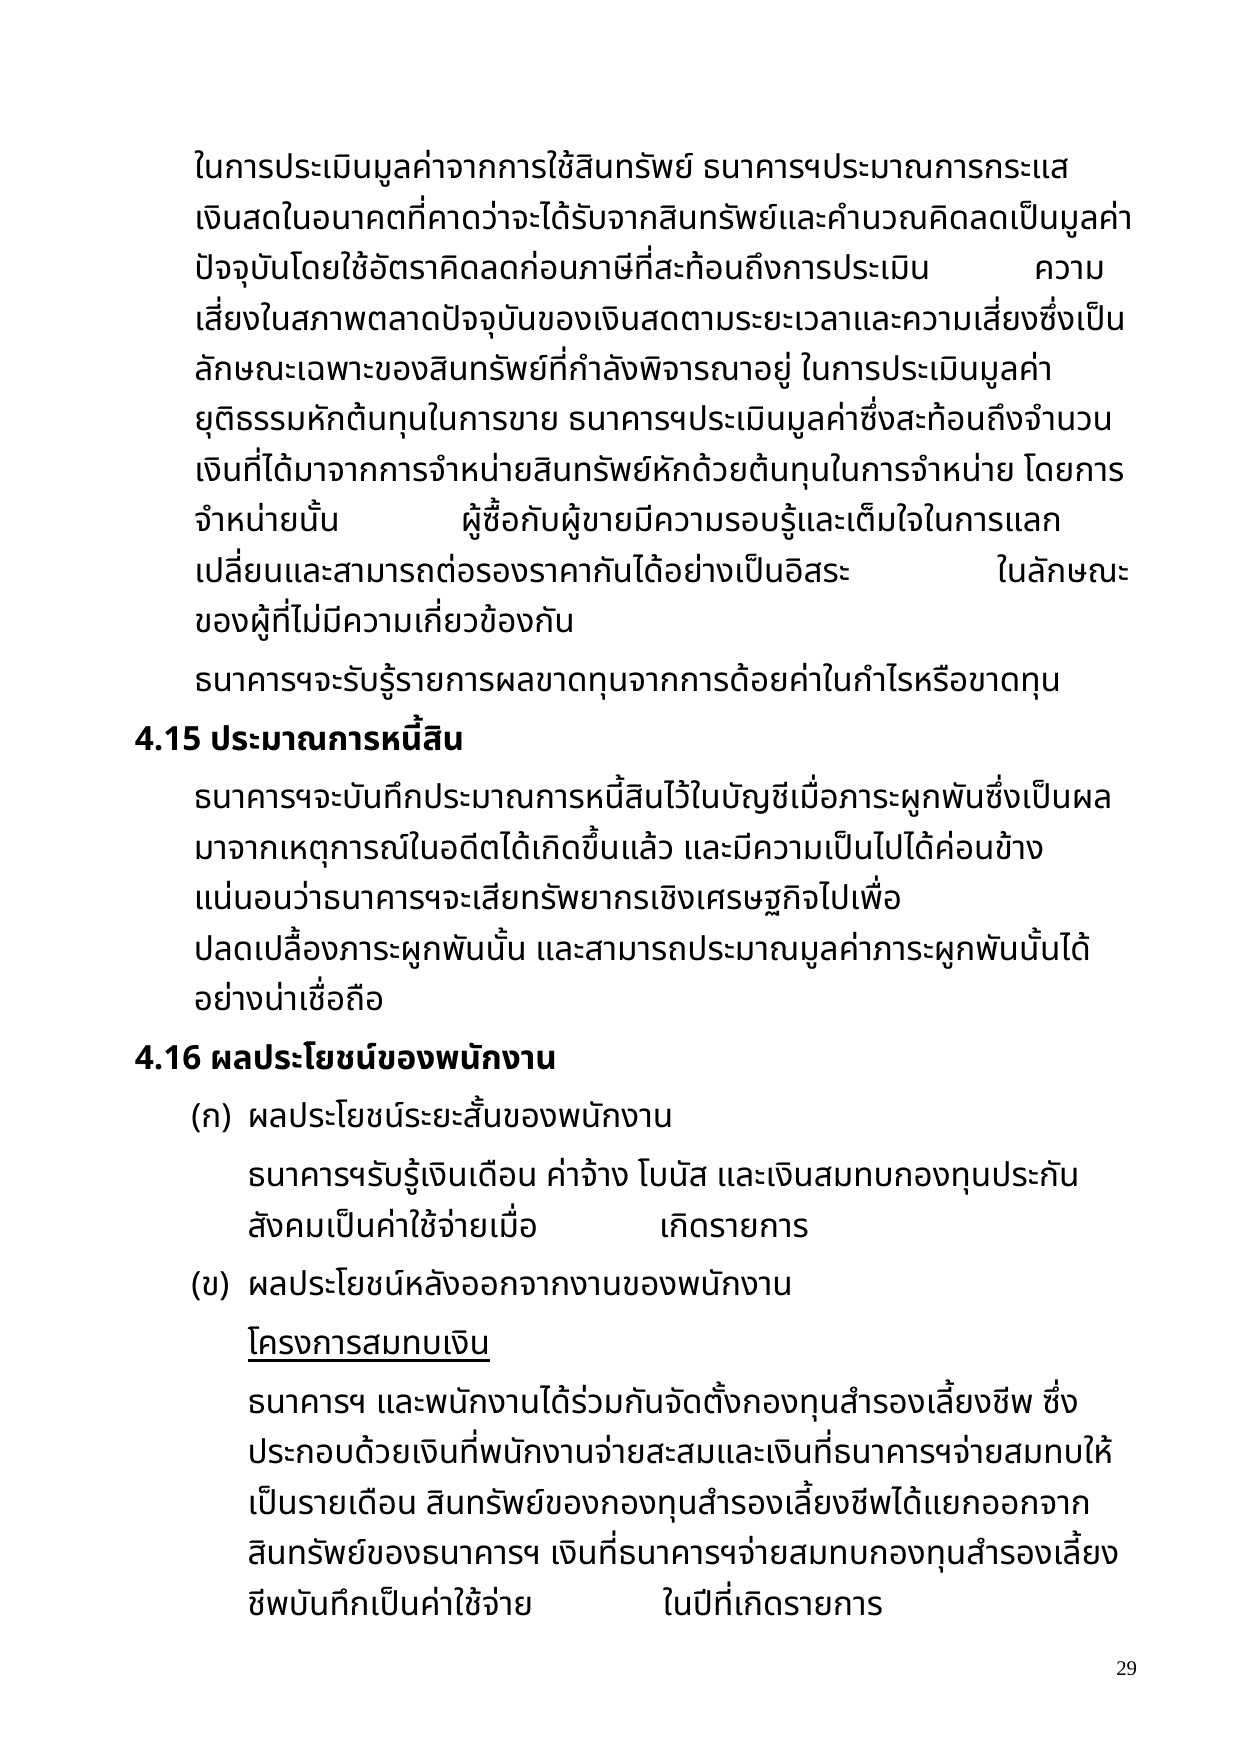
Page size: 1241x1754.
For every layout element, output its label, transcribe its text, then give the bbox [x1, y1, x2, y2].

text ในการประเมินมูลค่าจากการใช้สินทรัพย์ ธนาคารฯประมาณการกระแสเงินสดในอนาคตที่คาดว่าจะได้รับจากสินทรัพย์และคำนวณคิดลดเป็นมูลค่าปัจจุบันโดยใช้อัตราคิดลดก่อนภาษีที่สะท้อนถึงการประเมิน ความเสี่ยงในสภาพตลาดปัจจุบันของเงินสดตามระยะเวลาและความเสี่ยงซึ่งเป็นลักษณะเฉพาะของสินทรัพย์ที่กำลังพิจารณาอยู่ ในการประเมินมูลค่ายุติธรรมหักต้นทุนในการขาย ธนาคารฯประเมินมูลค่าซึ่งสะท้อนถึงจำนวนเงินที่ได้มาจากการจำหน่ายสินทรัพย์หักด้วยต้นทุนในการจำหน่าย โดยการจำหน่ายนั้น ผู้ซื้อกับผู้ขายมีความรอบรู้และเต็มใจในการแลกเปลี่ยนและสามารถต่อรองราคากันได้อย่างเป็นอิสระ ในลักษณะของผู้ที่ไม่มีความเกี่ยวข้องกัน [194, 143, 1137, 647]
text ธนาคารฯ และพนักงานได้ร่วมกันจัดตั้งกองทุนสำรองเลี้ยงชีพ ซึ่งประกอบด้วยเงินที่พนักงานจ่ายสะสมและเงินที่ธนาคารฯจ่ายสมทบให้เป็นรายเดือน สินทรัพย์ของกองทุนสำรองเลี้ยงชีพได้แยกออกจากสินทรัพย์ของธนาคารฯ เงินที่ธนาคารฯจ่ายสมทบกองทุนสำรองเลี้ยงชีพบันทึกเป็นค่าใช้จ่าย ในปีที่เกิดรายการ [247, 1378, 1137, 1630]
text โครงการสมทบเงิน [247, 1319, 1137, 1369]
text (ก) ผลประโยชน์ระยะสั้นของพนักงาน [191, 1092, 1137, 1143]
text (ข) ผลประโยชน์หลังออกจากงานของพนักงาน [191, 1260, 1137, 1311]
text ธนาคารฯจะบันทึกประมาณการหนี้สินไว้ในบัญชีเมื่อภาระผูกพันซึ่งเป็นผลมาจากเหตุการณ์ในอดีตได้เกิดขึ้นแล้ว และมีความเป็นไปได้ค่อนข้างแน่นอนว่าธนาคารฯจะเสียทรัพยากรเชิงเศรษฐกิจไปเพื่อ ปลดเปลื้องภาระผูกพันนั้น และสามารถประมาณมูลค่าภาระผูกพันนั้นได้อย่างน่าเชื่อถือ [193, 773, 1137, 1025]
text ธนาคารฯจะรับรู้รายการผลขาดทุนจากการด้อยค่าในกำไรหรือขาดทุน [194, 656, 1137, 706]
text 4.16 ผลประโยชน์ของพนักงาน [134, 1034, 1137, 1084]
text 4.15 ประมาณการหนี้สิน [134, 714, 1137, 765]
text ธนาคารฯรับรู้เงินเดือน ค่าจ้าง โบนัส และเงินสมทบกองทุนประกันสังคมเป็นค่าใช้จ่ายเมื่อ เกิดรายการ [188, 1151, 1137, 1252]
